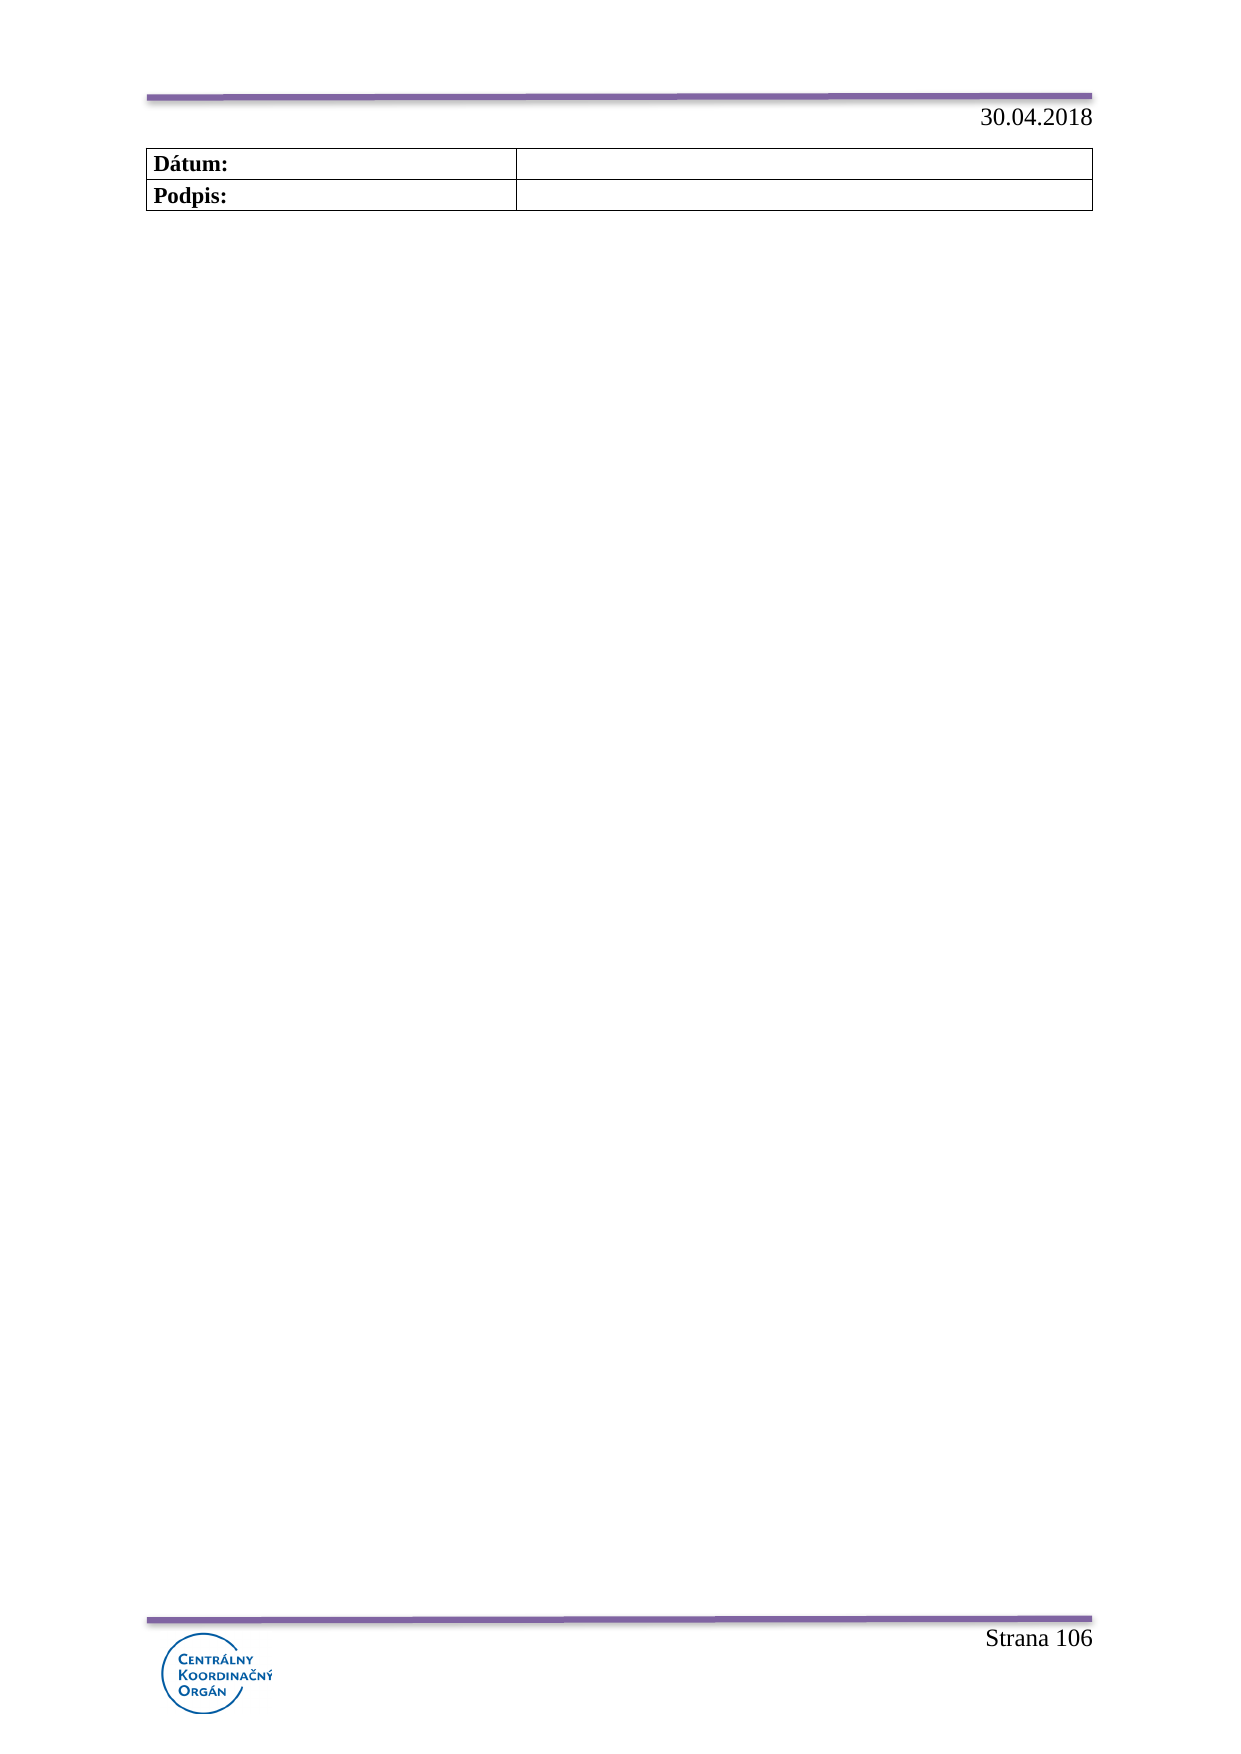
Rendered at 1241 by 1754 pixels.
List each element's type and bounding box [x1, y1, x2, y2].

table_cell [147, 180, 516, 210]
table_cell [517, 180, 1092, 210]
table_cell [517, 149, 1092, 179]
picture [159, 1631, 272, 1713]
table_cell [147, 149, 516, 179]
